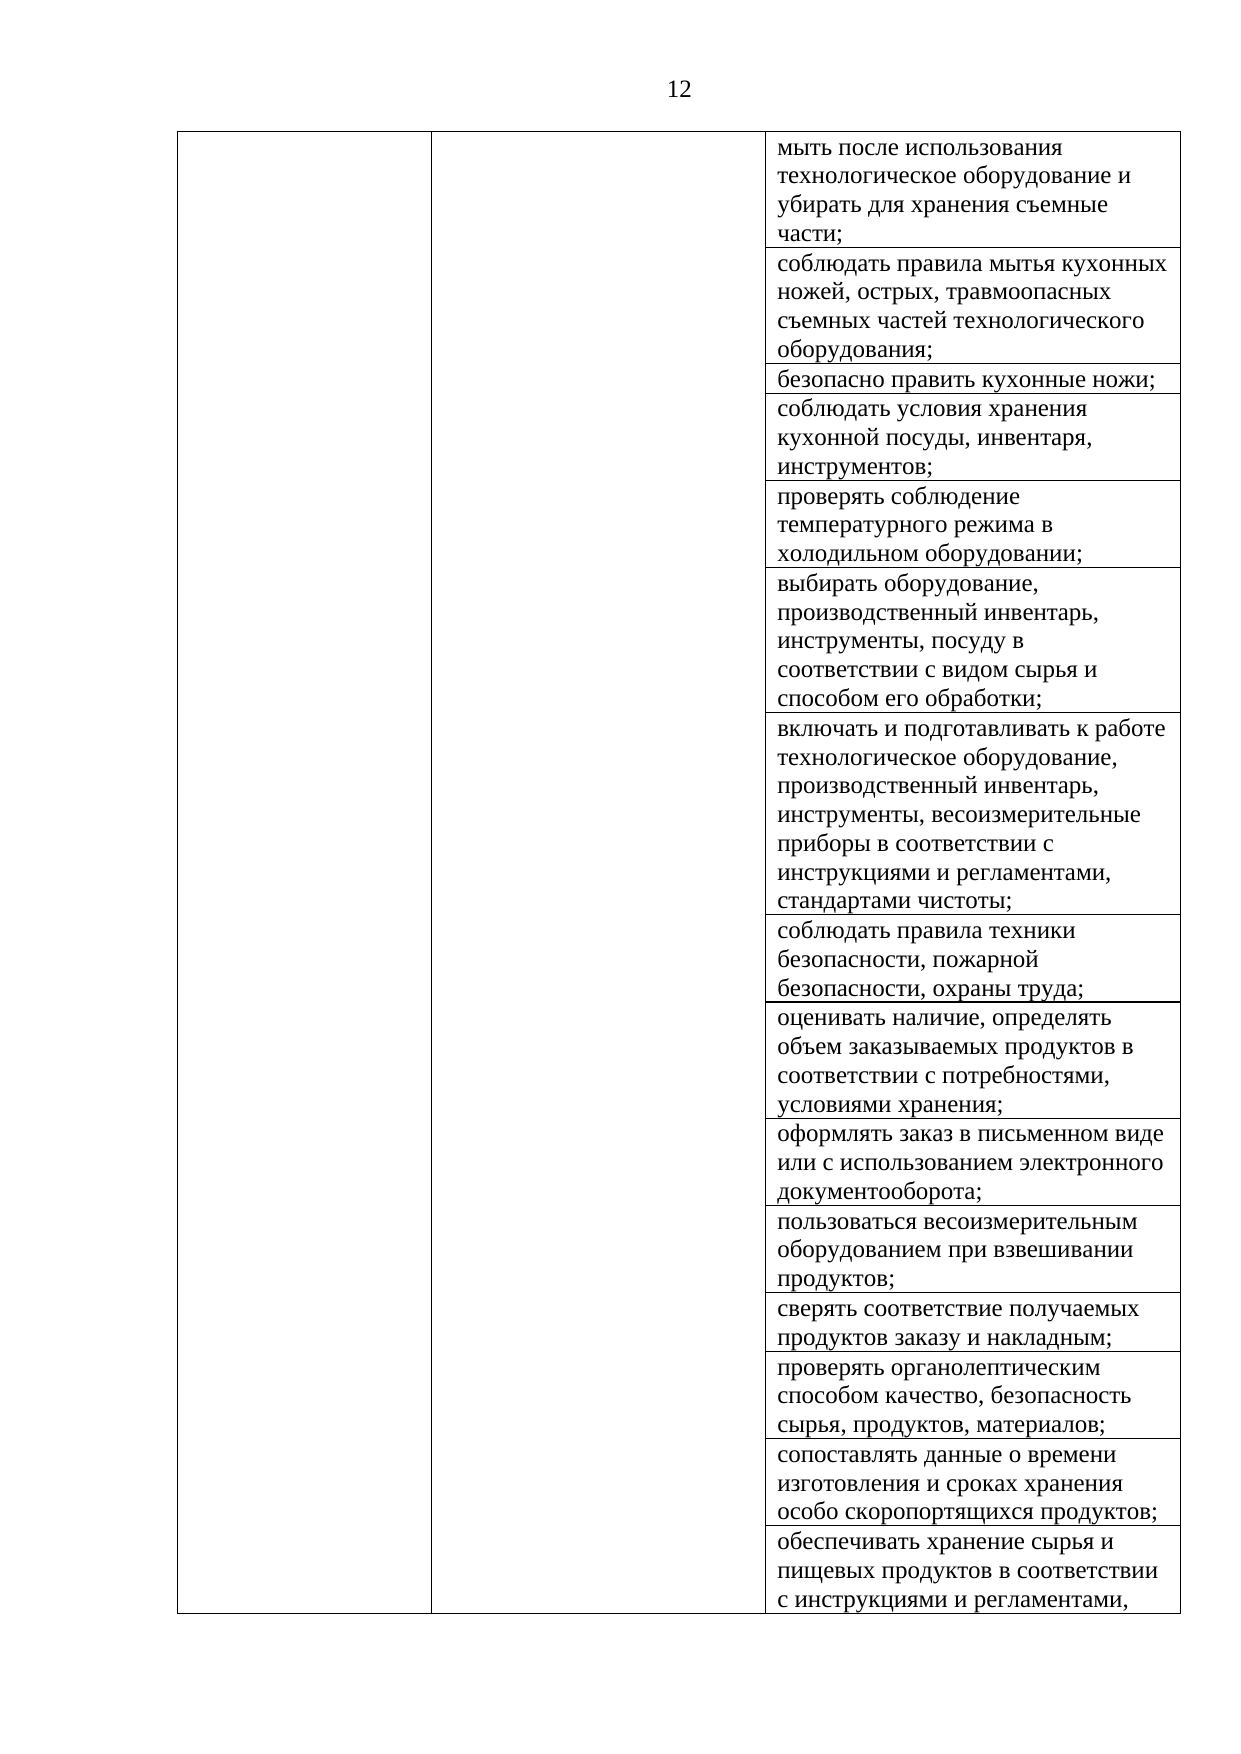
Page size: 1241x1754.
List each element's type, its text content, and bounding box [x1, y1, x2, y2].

table_cell проверять органолептическим способом качество, безопасность сырья, продуктов, материалов; [766, 1352, 1180, 1438]
table_cell выбирать оборудование, производственный инвентарь, инструменты, посуду в соответствии с видом сырья и способом его обработки; [766, 568, 1180, 712]
table_cell оценивать наличие, определять объем заказываемых продуктов в соответствии с потребностями, условиями хранения; [766, 1003, 1180, 1117]
table_cell сверять соответствие получаемых продуктов заказу и накладным; [766, 1293, 1180, 1351]
table_cell пользоваться весоизмерительным оборудованием при взвешивании продуктов; [766, 1206, 1180, 1292]
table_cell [766, 1526, 1180, 1612]
table_cell соблюдать условия хранения кухонной посуды, инвентаря, инструментов; [766, 394, 1180, 480]
table_cell включать и подготавливать к работе технологическое оборудование, производственный инвентарь, инструменты, весоизмерительные приборы в соответствии с инструкциями и регламентами, стандартами чистоты; [766, 713, 1180, 914]
table_cell соблюдать правила мытья кухонных ножей, острых, травмоопасных съемных частей технологического оборудования; [766, 248, 1180, 363]
table_cell сопоставлять данные о времени изготовления и сроках хранения особо скоропортящихся продуктов; [766, 1439, 1180, 1525]
table_cell оформлять заказ в письменном виде или с использованием электронного документооборота; [766, 1119, 1180, 1205]
table_cell безопасно править кухонные ножи; [766, 364, 1180, 392]
table_cell мыть после использования технологическое оборудование и убирать для хранения съемные части; [766, 132, 1180, 247]
table_cell проверять соблюдение температурного режима в холодильном оборудовании; [766, 481, 1180, 567]
table_cell соблюдать правила техники безопасности, пожарной безопасности, охраны труда; [766, 915, 1180, 1001]
